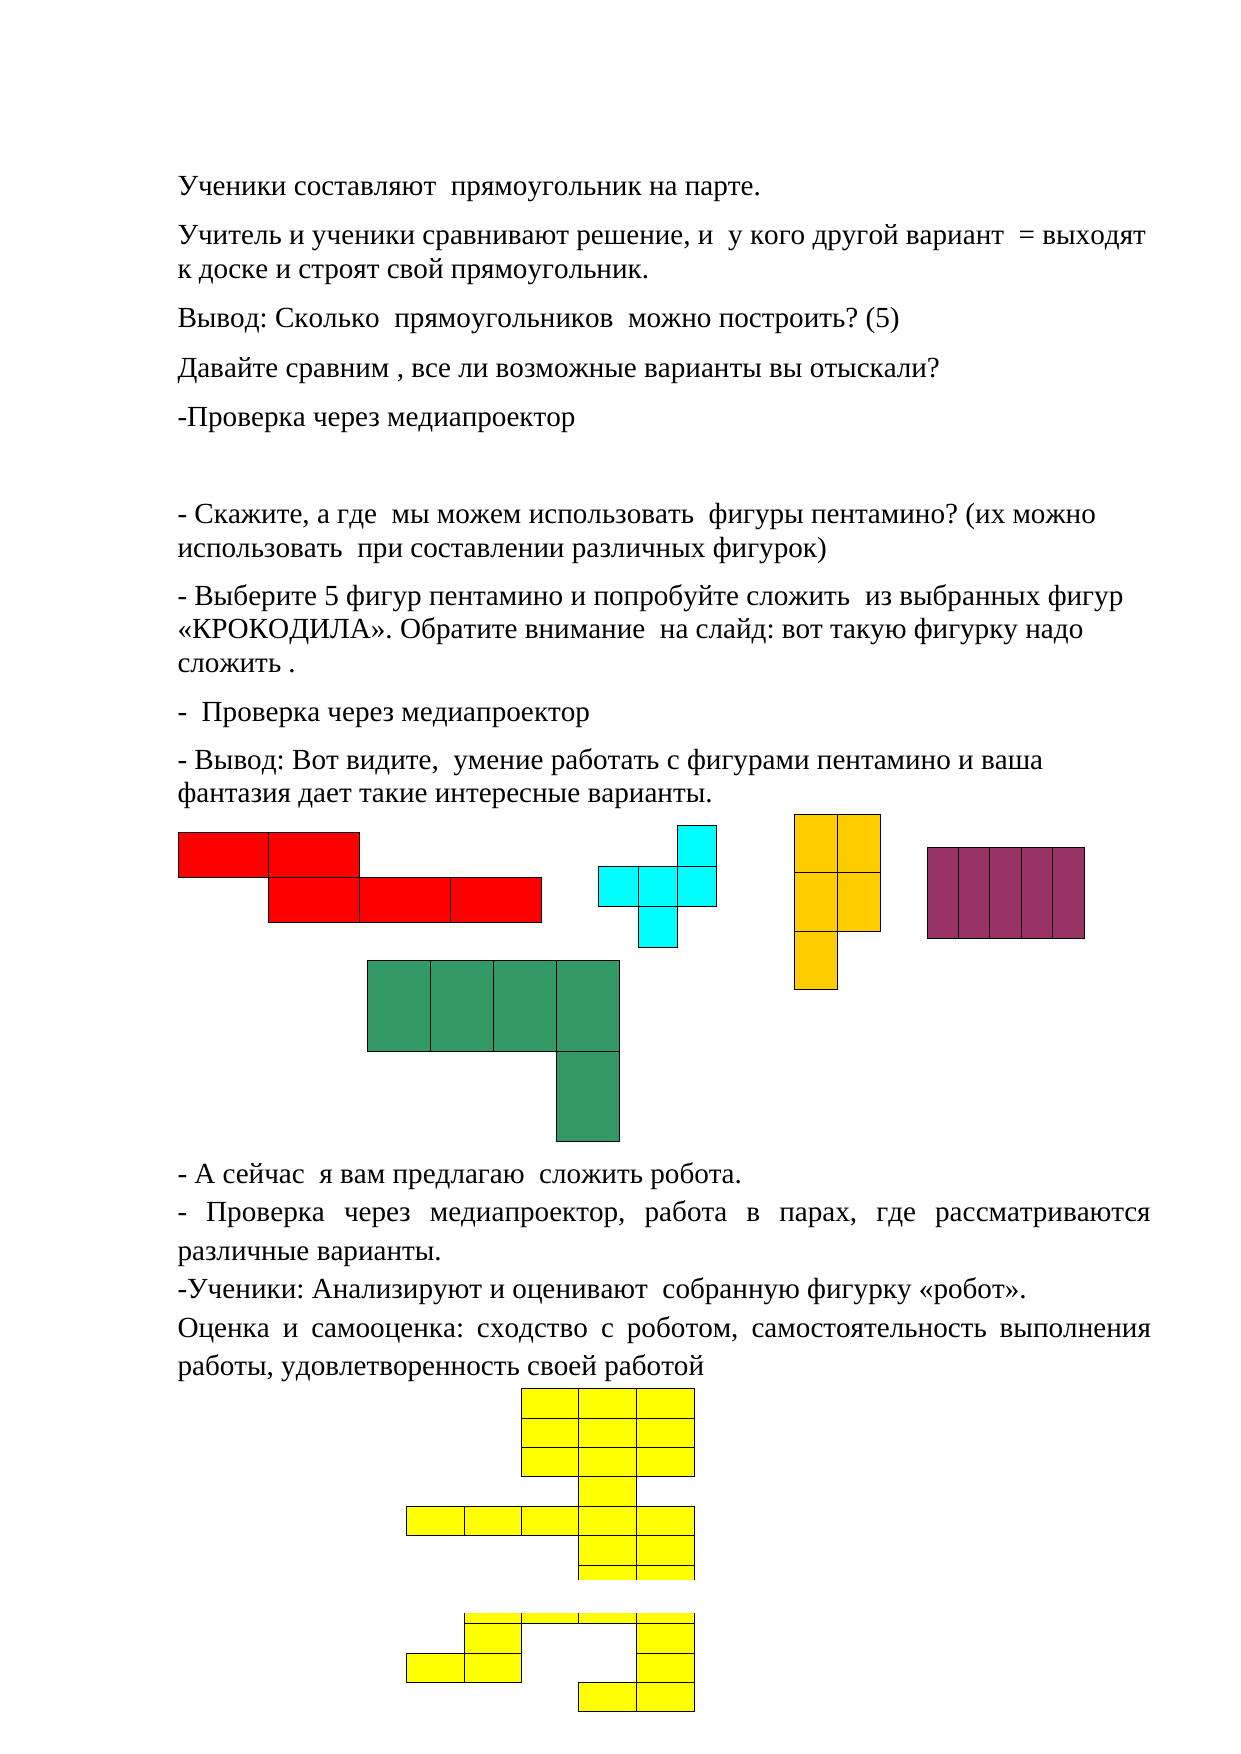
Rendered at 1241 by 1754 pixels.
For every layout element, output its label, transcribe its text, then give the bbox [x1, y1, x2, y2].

text Давайте сравним , все ли возможные варианты вы отыскали? [177, 350, 1152, 383]
text - Проверка через медиапроектор [177, 694, 1152, 728]
text Ученики составляют прямоугольник на парте. [177, 168, 1152, 201]
text Учитель и ученики сравнивают решение, и у кого другой вариант = выходят к доске и строят свой прямоугольник. [177, 217, 1152, 284]
text - Вывод: Вот видите, умение работать с фигурами пентамино и ваша фантазия дает такие интересные варианты. [177, 742, 1152, 809]
text - Выберите 5 фигур пентамино и попробуйте сложить из выбранных фигур «КРОКОДИЛА». Обратите внимание на слайд: вот такую фигурку надо сложить . [177, 578, 1152, 678]
text Вывод: Сколько прямоугольников можно построить? (5) [177, 300, 1152, 334]
text -Проверка через медиапроектор [177, 399, 1152, 433]
text - А сейчас я вам предлагаю сложить робота. [177, 1156, 1152, 1189]
text Оценка и самооценка: сходство с роботом, самостоятельность выполнения работы, удовлетворенность своей работой [177, 1310, 1152, 1382]
text - Проверка через медиапроектор, работа в парах, где рассматриваются различные варианты. [177, 1194, 1152, 1266]
text -Ученики: Анализируют и оценивают собранную фигурку «робот». [177, 1271, 1152, 1305]
text - Скажите, а где мы можем использовать фигуры пентамино? (их можно использовать при составлении различных фигурок) [177, 497, 1152, 564]
